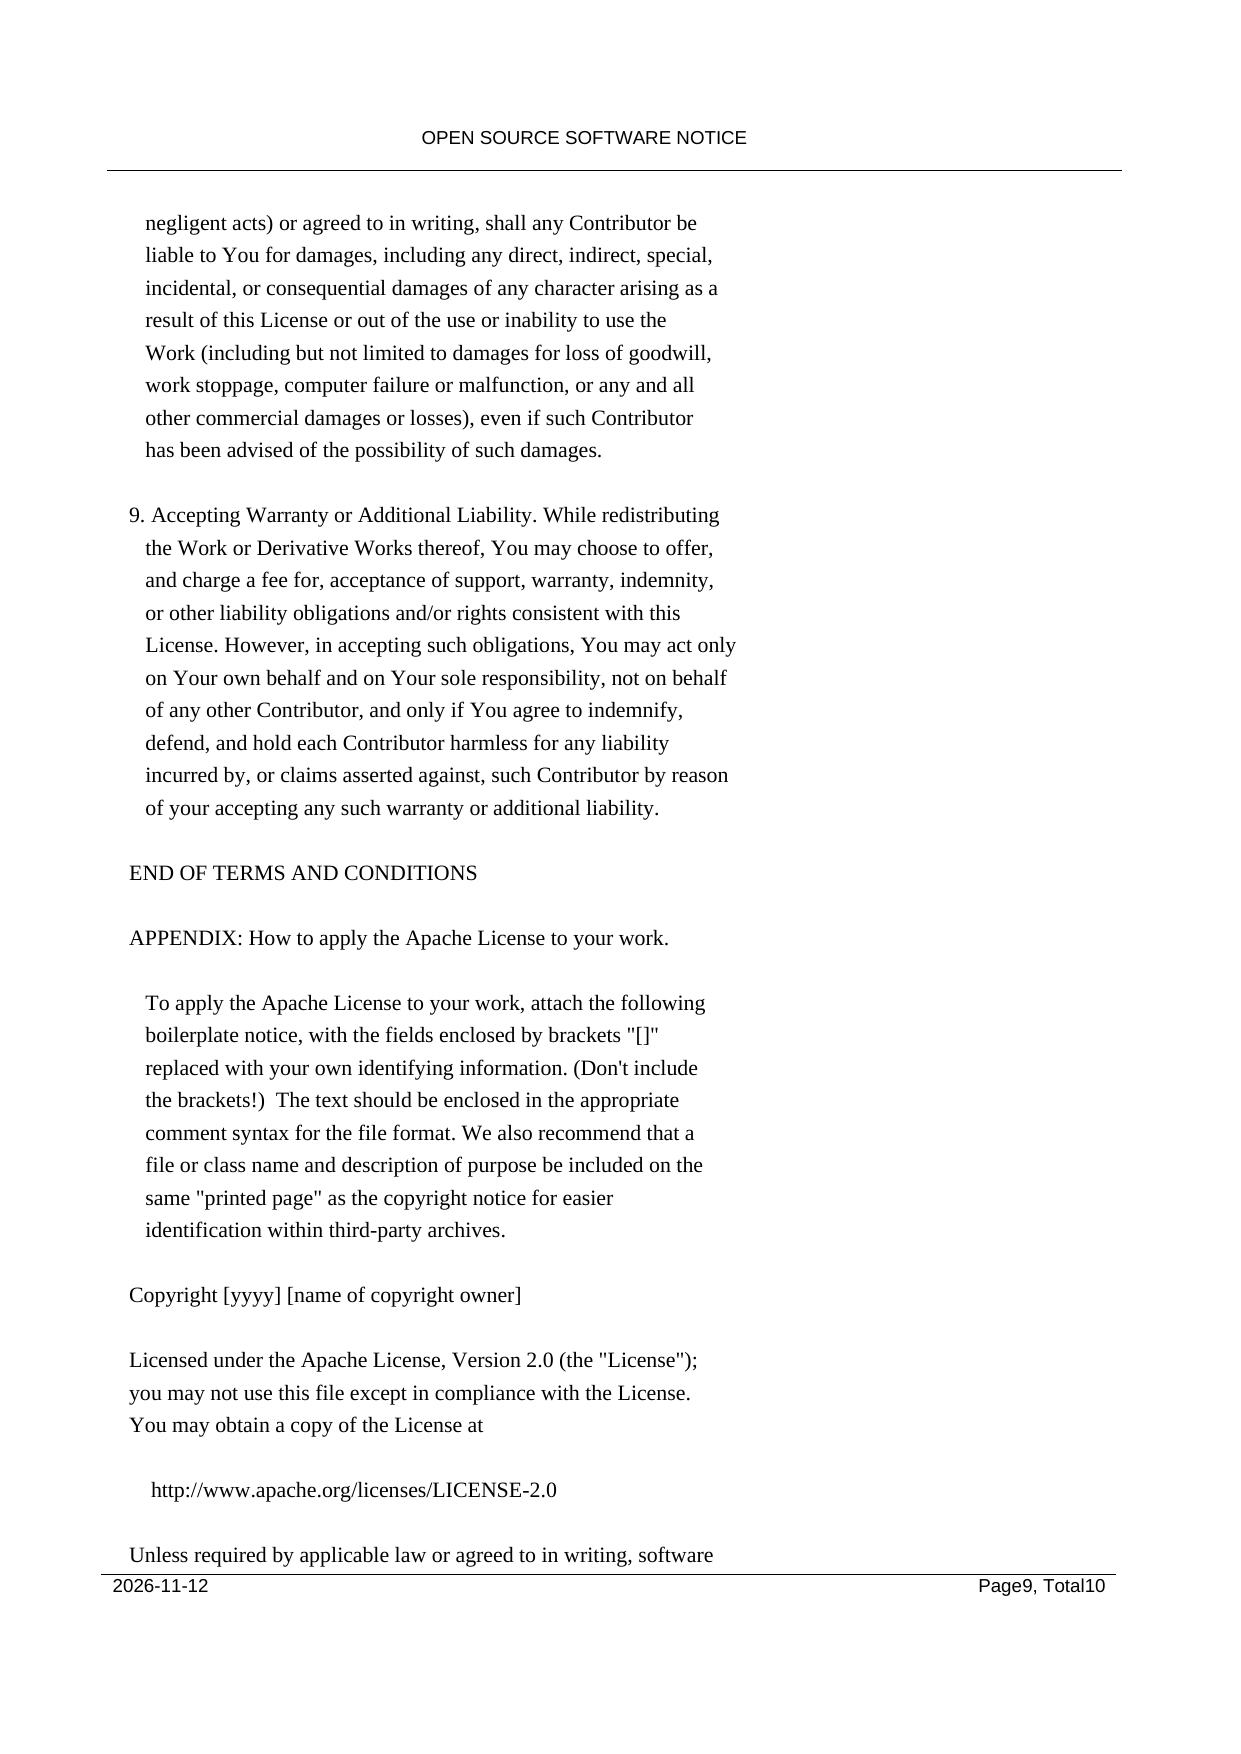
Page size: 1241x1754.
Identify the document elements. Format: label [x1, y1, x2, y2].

text [112, 206, 1128, 1571]
